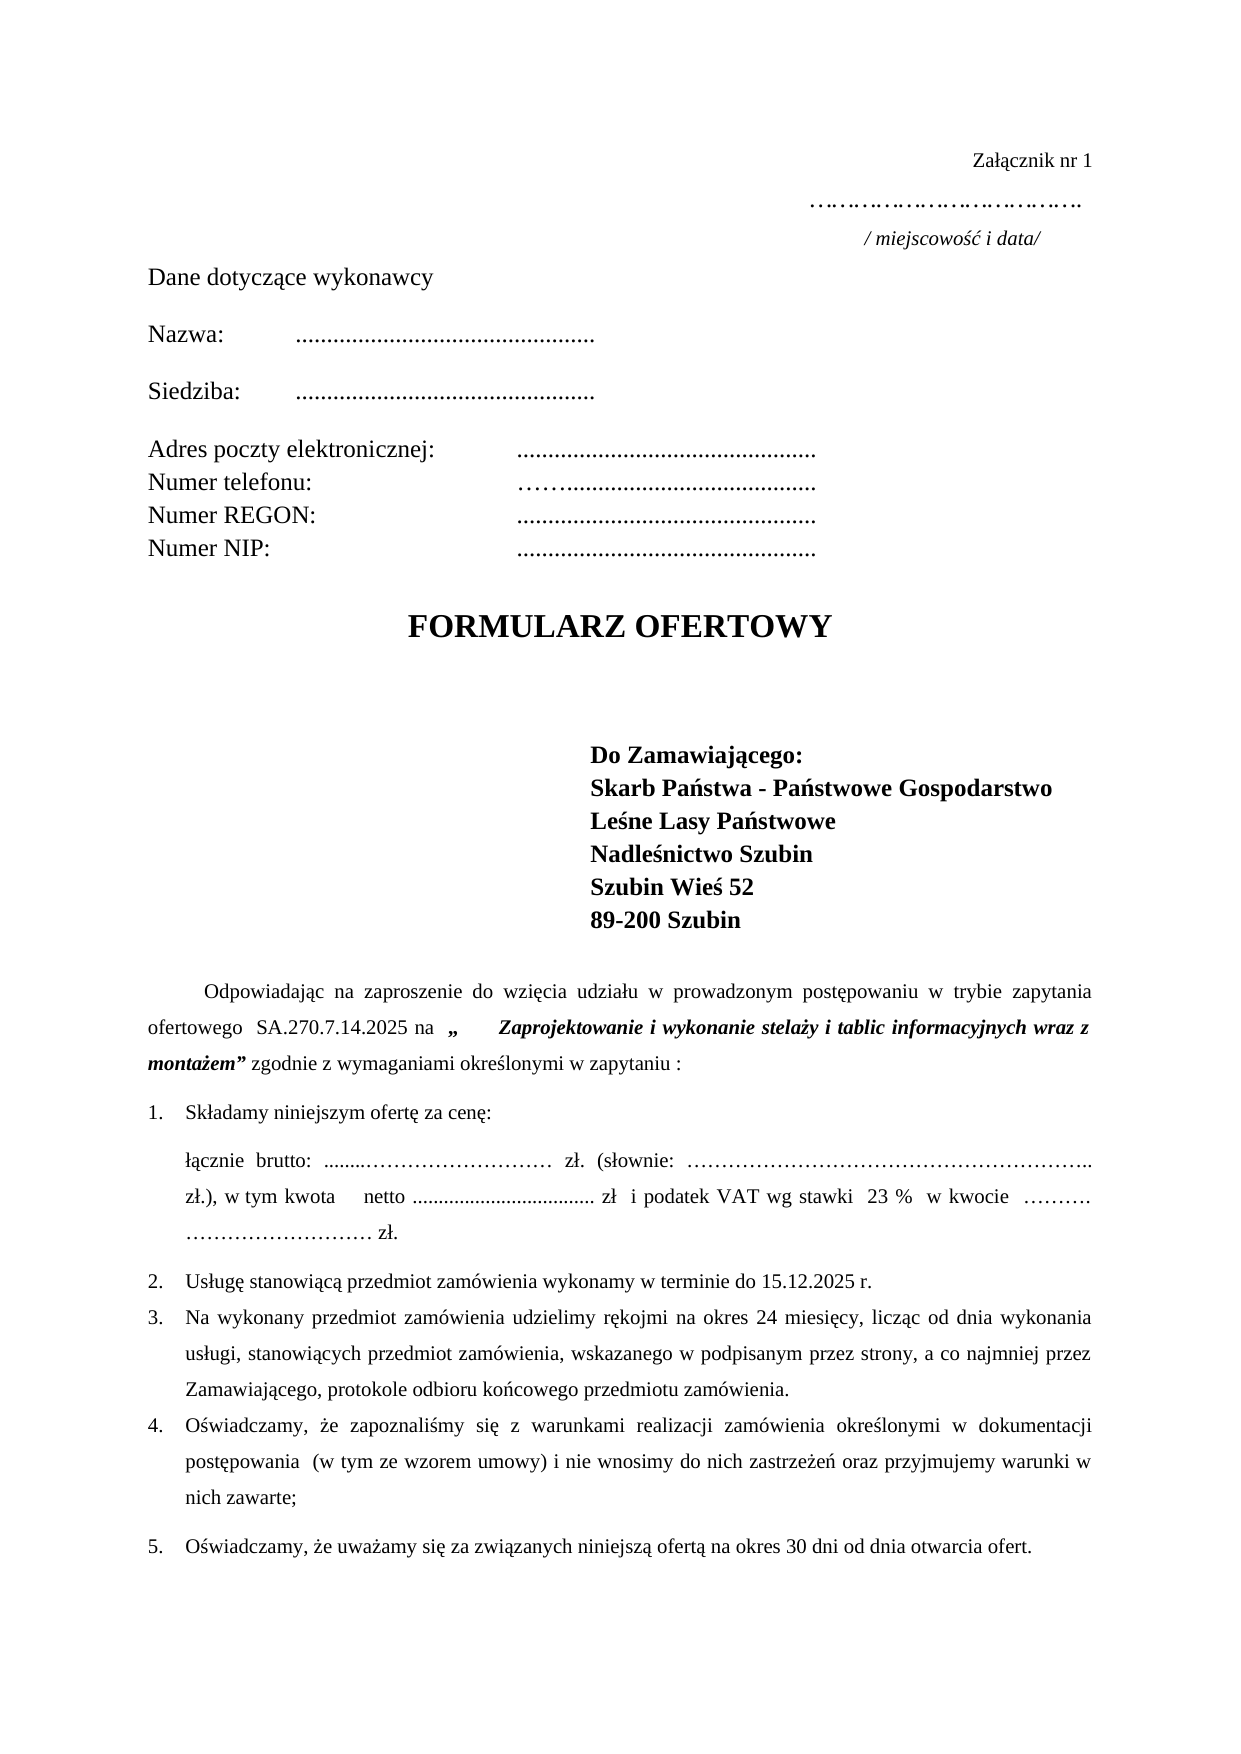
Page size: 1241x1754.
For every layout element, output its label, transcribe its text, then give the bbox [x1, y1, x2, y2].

list Usługę stanowiącą przedmiot zamówienia wykonamy w terminie do 15.12.2025 r. [148, 1269, 1093, 1293]
list Oświadczamy, że uważamy się za związanych niniejszą ofertą na okres 30 dni od dnia otwarcia ofert. [148, 1534, 1093, 1558]
text Skarb Państwa - Państwowe Gospodarstwo Leśne Lasy Państwowe [590, 773, 1093, 834]
text Załącznik nr 1 [811, 148, 1093, 172]
text / miejscowość i data/ [738, 225, 1093, 249]
text Siedziba: ................................................ [148, 376, 1093, 405]
text Odpowiadając na zaproszenie do wzięcia udziału w prowadzonym postępowaniu w trybie zapytania ofertowego SA.270.7.14.2025 na „ Zaprojektowanie i wykonanie stelaży i tablic informacyjnych wraz z montażem” zgodnie z wymaganiami określonymi w zapytaniu : [148, 979, 1093, 1075]
list Składamy niniejszym ofertę za cenę: [148, 1100, 1093, 1124]
text Numer REGON: ................................................ [148, 500, 1093, 528]
text Adres poczty elektronicznej: ................................................ [148, 434, 1093, 462]
text łącznie brutto: ........……………………… zł. (słownie: ………………………………………………….. zł.), w tym kwota netto ................................... zł i podatek VAT wg stawki 23 % w kwocie ……….……………………… zł. [185, 1148, 1093, 1244]
text ………………………………. [148, 184, 1093, 213]
list Na wykonany przedmiot zamówienia udzielimy rękojmi na okres 24 miesięcy, licząc od dnia wykonania usługi, stanowiących przedmiot zamówienia, wskazanego w podpisanym przez strony, a co najmniej przez Zamawiającego, protokole odbioru końcowego przedmiotu zamówienia. [148, 1305, 1093, 1401]
text Dane dotyczące wykonawcy [148, 262, 1093, 291]
text Do Zamawiającego: [516, 740, 1093, 768]
text Numer NIP: ................................................ [148, 533, 1093, 562]
list Oświadczamy, że zapoznaliśmy się z warunkami realizacji zamówienia określonymi w dokumentacji postępowania (w tym ze wzorem umowy) i nie wnosimy do nich zastrzeżeń oraz przyjmujemy warunki w nich zawarte; [148, 1413, 1093, 1509]
text 89-200 Szubin [516, 905, 1093, 933]
text Szubin Wieś 52 [516, 872, 1093, 901]
text Numer telefonu: ……........................................ [148, 467, 1093, 496]
text Nadleśnictwo Szubin [516, 839, 1093, 867]
text Nazwa: ................................................ [148, 319, 1093, 348]
text FORMULARZ OFERTOWY [148, 606, 1093, 645]
